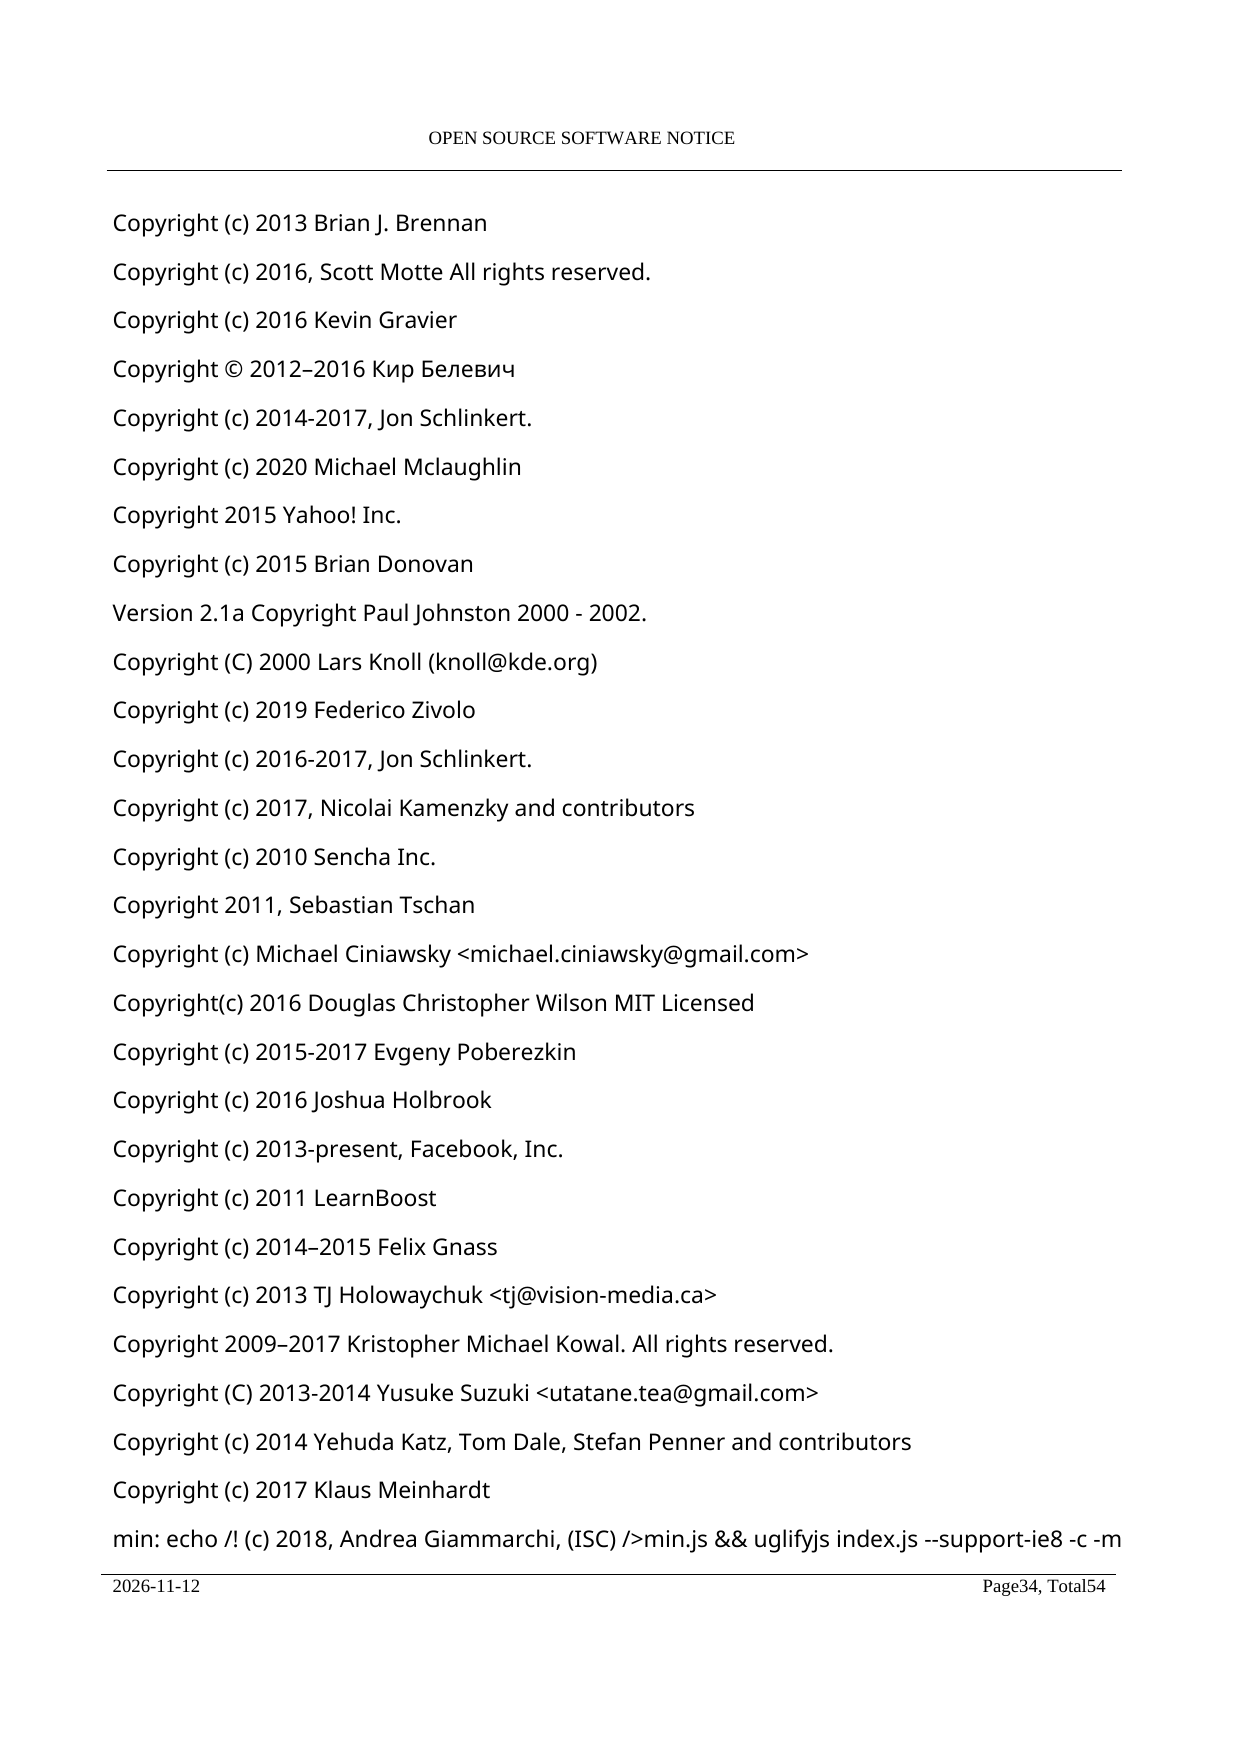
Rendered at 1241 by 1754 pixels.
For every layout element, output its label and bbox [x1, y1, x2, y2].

text [112, 206, 1128, 1555]
